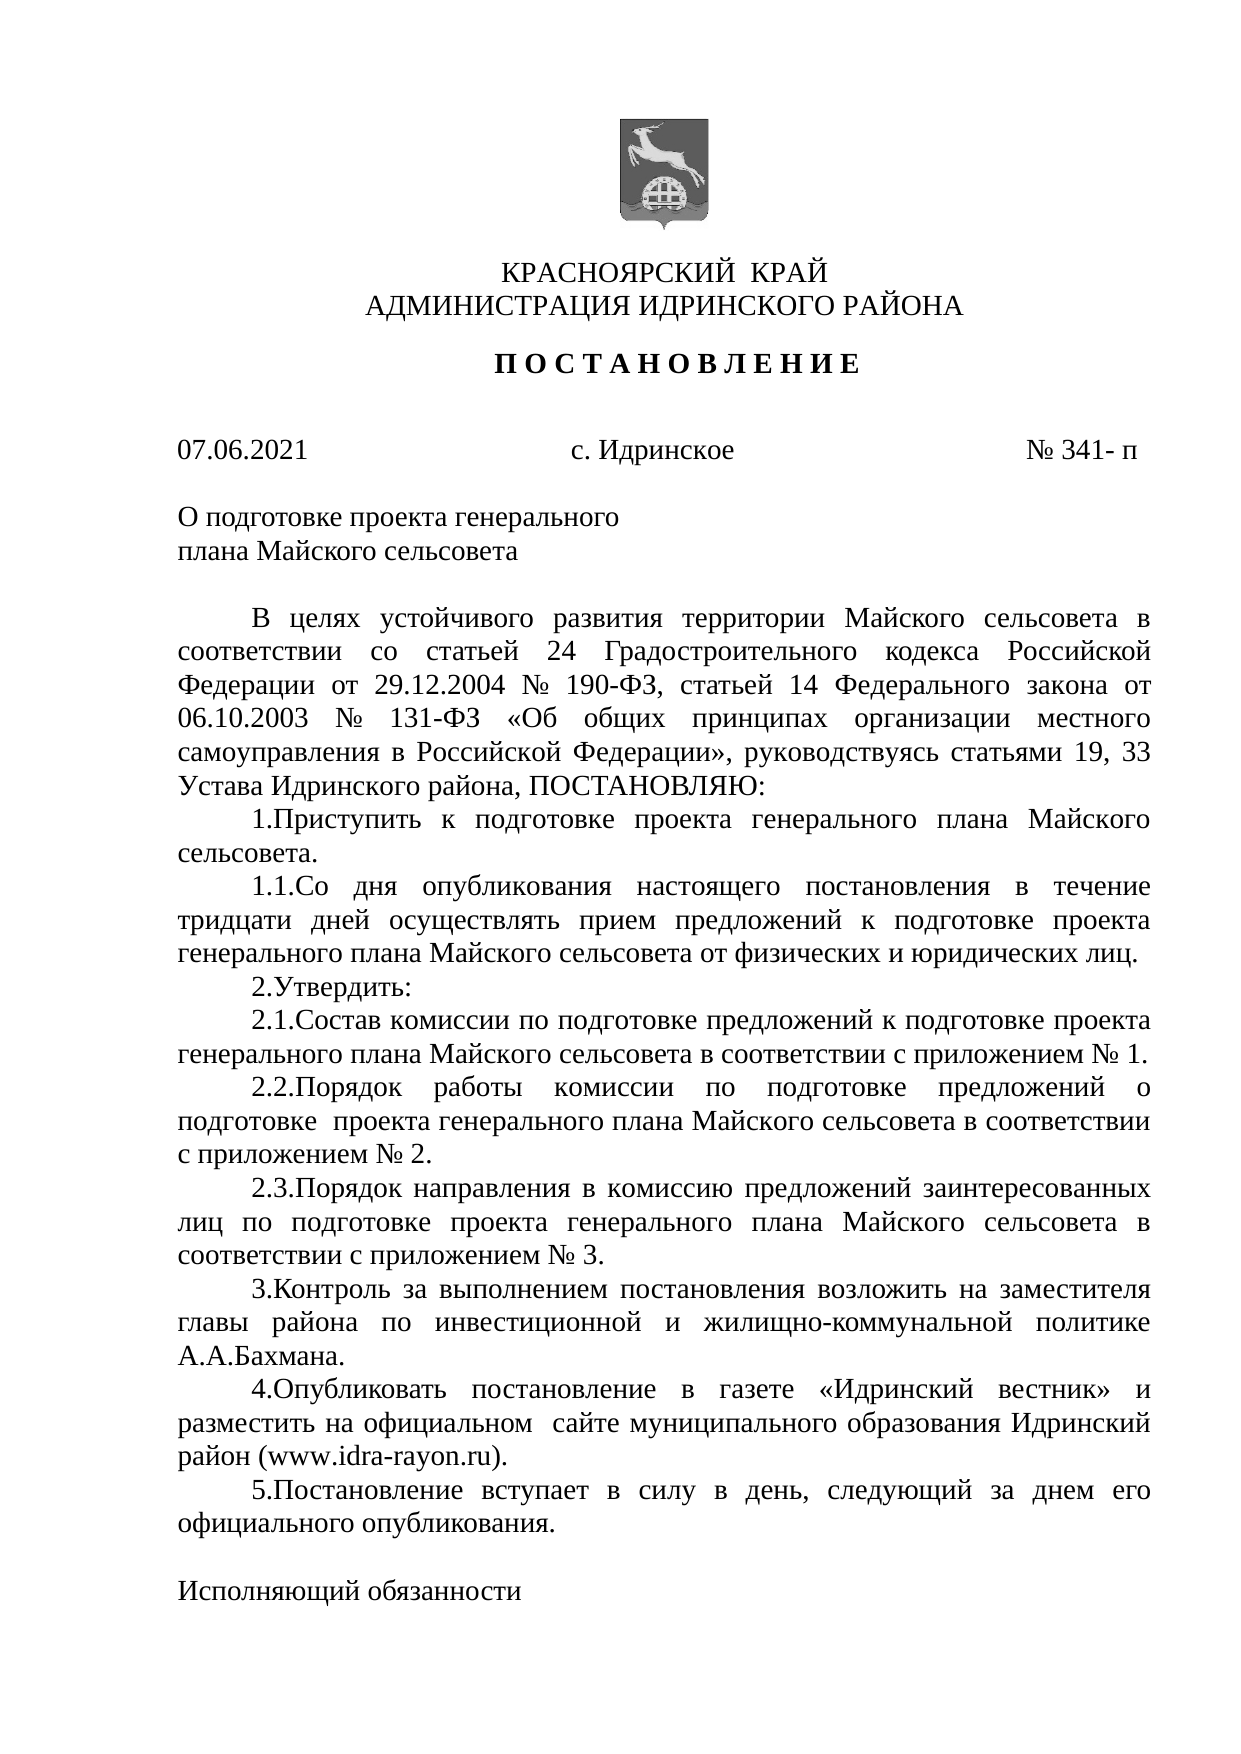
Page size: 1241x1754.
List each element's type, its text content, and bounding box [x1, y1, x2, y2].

text 1.1.Со дня опубликования настоящего постановления в течение тридцати дней осуществлять прием предложений к подготовке проекта генерального плана Майского сельсовета от физических и юридических лиц. [177, 868, 1152, 969]
text 2.2.Порядок работы комиссии по подготовке предложений о подготовке проекта генерального плана Майского сельсовета в соответствии с приложением № 2. [177, 1069, 1152, 1170]
text АДМИНИСТРАЦИЯ ИДРИНСКОГО РАЙОНА [177, 288, 1152, 322]
text 3.Контроль за выполнением постановления возложить на заместителя главы района по инвестиционной и жилищно-коммунальной политике А.А.Бахмана. [177, 1271, 1152, 1371]
text КРАСНОЯРСКИЙ КРАЙ [177, 255, 1152, 288]
text 2.3.Порядок направления в комиссию предложений заинтересованных лиц по подготовке проекта генерального плана Майского сельсовета в соответствии с приложением № 3. [177, 1170, 1152, 1271]
text П О С Т А Н О В Л Е Н И Е [458, 346, 1152, 379]
text 2.1.Состав комиссии по подготовке предложений к подготовке проекта генерального плана Майского сельсовета в соответствии с приложением № 1. [177, 1002, 1152, 1069]
text Исполняющий обязанности [177, 1573, 1152, 1606]
text О подготовке проекта генерального [177, 499, 1152, 533]
text В целях устойчивого развития территории Майского сельсовета в соответствии со статьей 24 Градостроительного кодекса Российской Федерации от 29.12.2004 № 190-ФЗ, статьей 14 Федерального закона от 06.10.2003 № 131-ФЗ «Об общих принципах организации местного самоуправления в Российской Федерации», руководствуясь статьями 19, 33 Устава Идринского района, ПОСТАНОВЛЯЮ: [177, 600, 1152, 801]
text 2.Утвердить: [177, 969, 1152, 1002]
text 5.Постановление вступает в силу в день, следующий за днем его официального опубликования. [177, 1472, 1152, 1539]
text 1.Приступить к подготовке проекта генерального плана Майского сельсовета. [177, 801, 1152, 868]
text 4.Опубликовать постановление в газете «Идринский вестник» и разместить на официальном сайте муниципального образования Идринский район (www.idra-rayon.ru). [177, 1371, 1152, 1472]
text плана Майского сельсовета [177, 533, 1152, 566]
text 07.06.2021 с. Идринское № 341- п [148, 432, 1152, 466]
